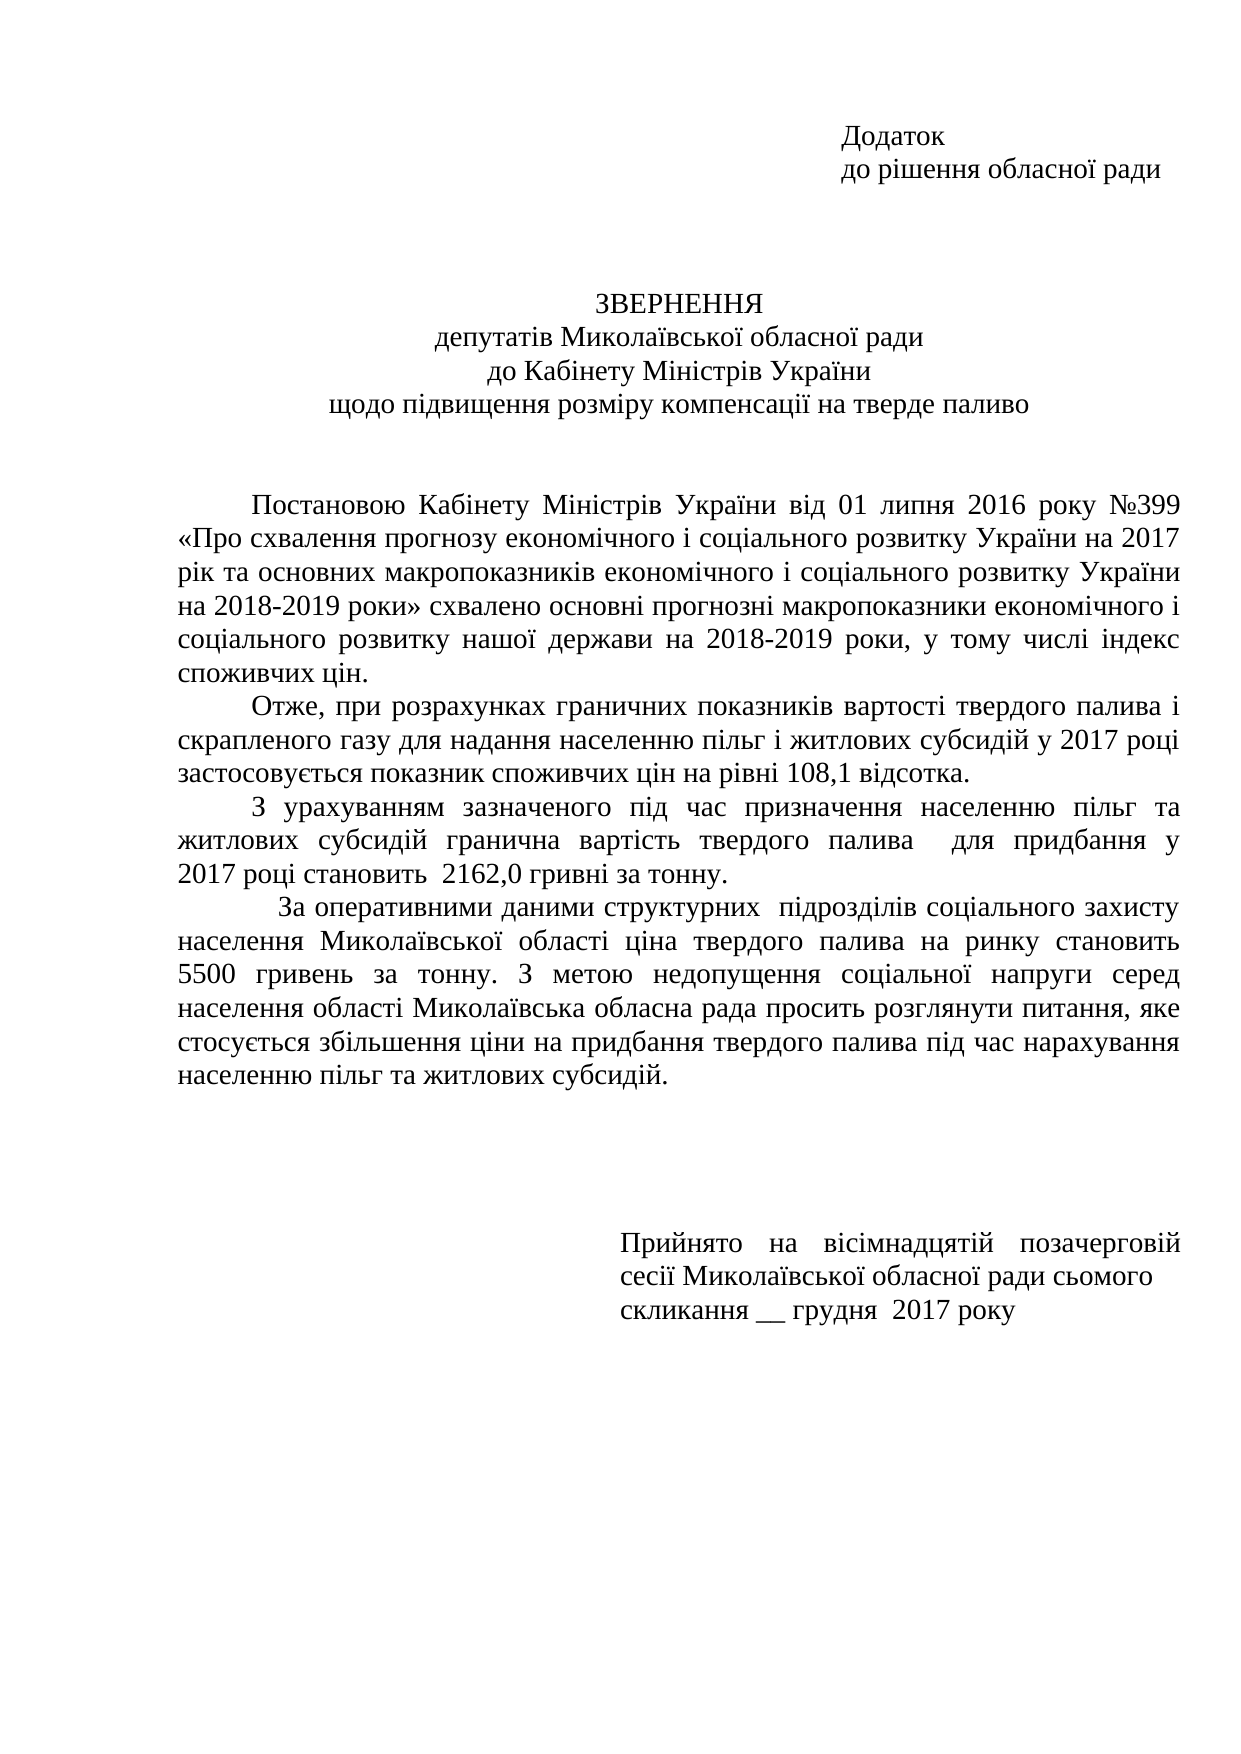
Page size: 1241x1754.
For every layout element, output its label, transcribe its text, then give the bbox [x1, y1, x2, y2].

text З урахуванням зазначеного під час призначення населенню пільг та житлових субсидій гранична вартість твердого палива для придбання у 2017 році становить 2162,0 гривні за тонну. [177, 789, 1181, 889]
text Прийнято на вісімнадцятій позачерговій сесії Миколаївської обласної ради сьомого [620, 1225, 1181, 1292]
text депутатів Миколаївської обласної ради [177, 319, 1181, 353]
text скликання __ грудня 2017 року [620, 1292, 1181, 1326]
text Постановою Кабінету Міністрів України від 01 липня 2016 року №399 «Про схвалення прогнозу економічного і соціального розвитку України на 2017 рік та основних макропоказників економічного і соціального розвитку України на 2018-2019 роки» схвалено основні прогнозні макропоказники економічного і соціального розвитку нашої держави на 2018-2019 роки, у тому числі індекс споживчих цін. [177, 487, 1181, 688]
text до рішення обласної ради [841, 152, 1181, 185]
text Отже, при розрахунках граничних показників вартості твердого палива і скрапленого газу для надання населенню пільг і житлових субсидій у 2017 році застосовується показник споживчих цін на рівні 108,1 відсотка. [177, 688, 1181, 789]
text до Кабінету Міністрів України [177, 353, 1181, 386]
text За оперативними даними структурних підрозділів соціального захисту населення Миколаївської області ціна твердого палива на ринку становить 5500 гривень за тонну. З метою недопущення соціальної напруги серед населення області Миколаївська обласна рада просить розглянути питання, яке стосується збільшення ціни на придбання твердого палива під час нарахування населенню пільг та житлових субсидій. [177, 889, 1181, 1091]
text ЗВЕРНЕННЯ [177, 286, 1181, 319]
text Додаток [841, 118, 1181, 152]
text щодо підвищення розміру компенсації на тверде паливо [177, 386, 1181, 420]
